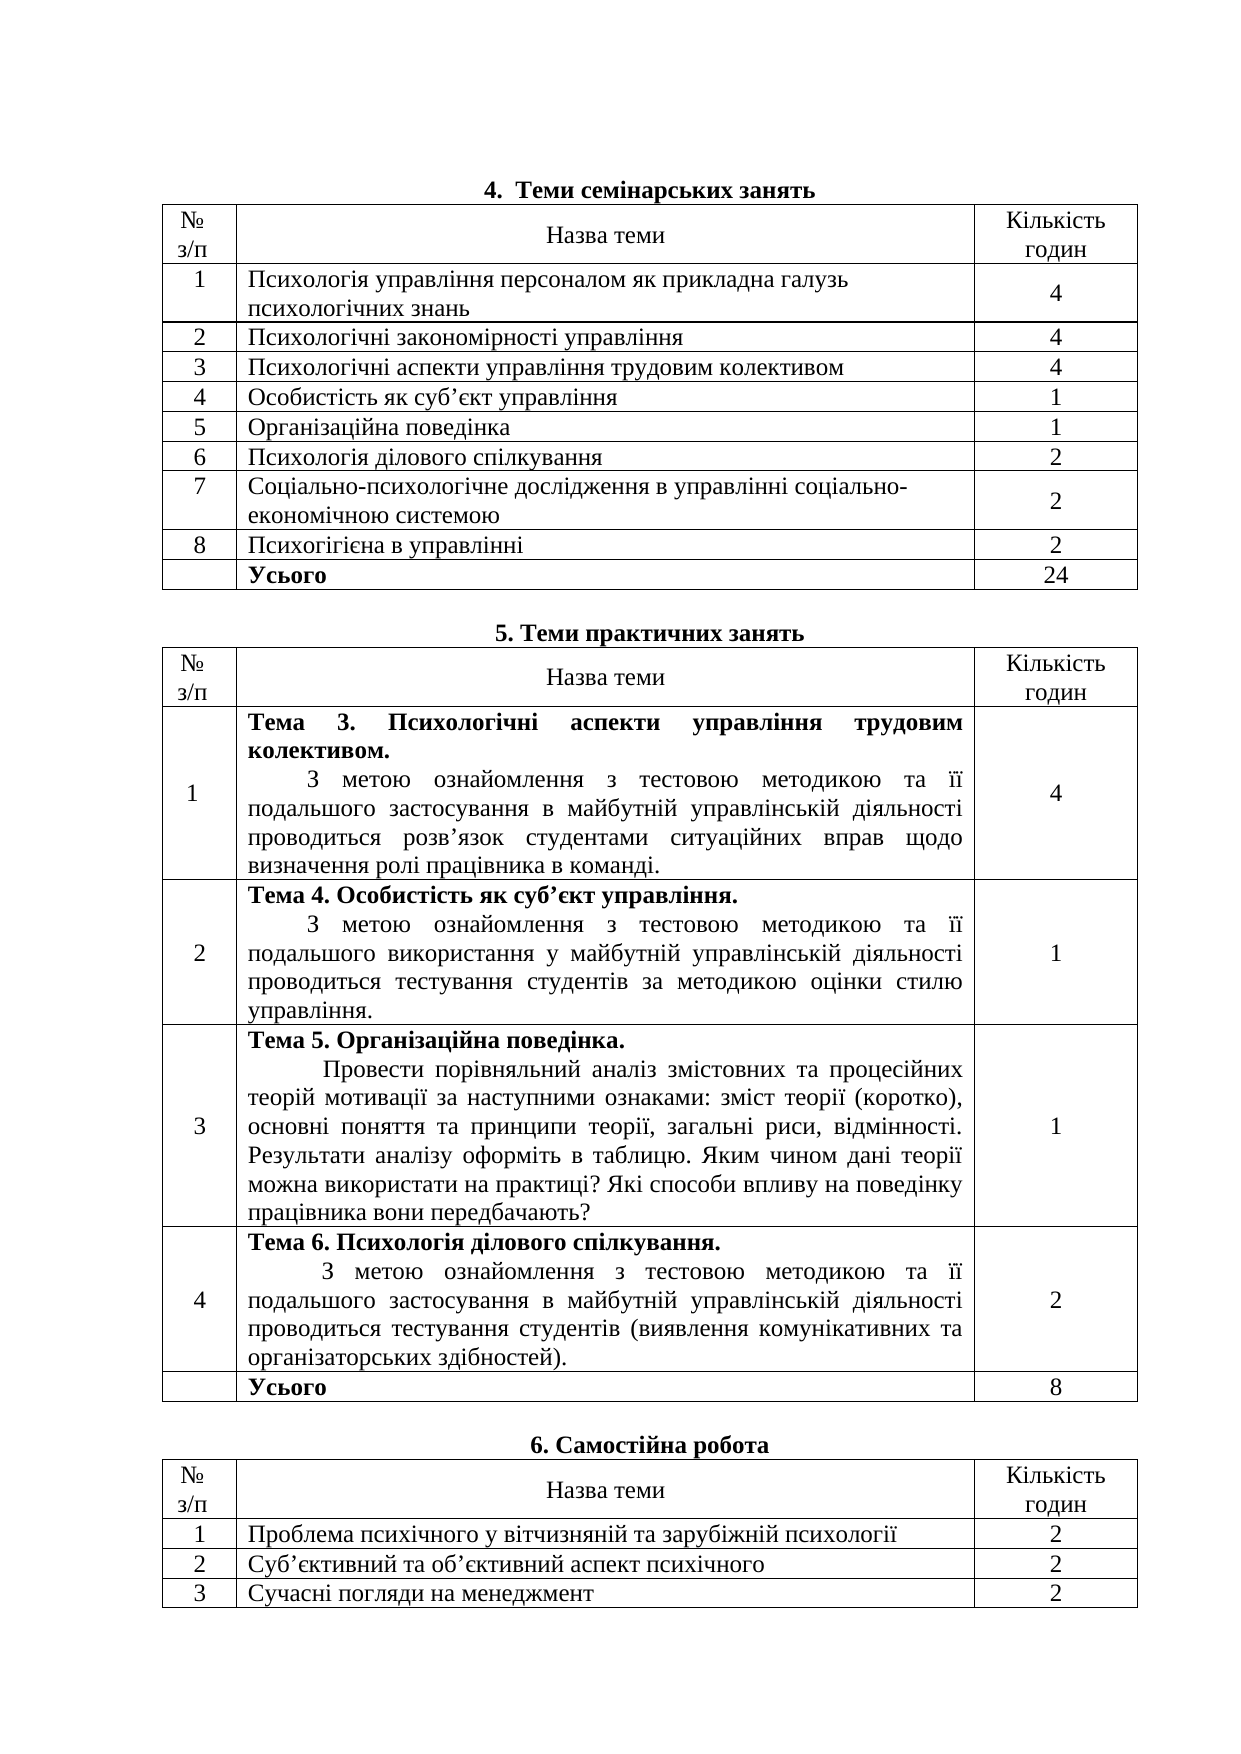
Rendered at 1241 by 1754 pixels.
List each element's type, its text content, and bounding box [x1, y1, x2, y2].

table_cell 3 [163, 1025, 236, 1226]
table_cell 2 [975, 1227, 1137, 1371]
table_cell 4 [975, 352, 1137, 381]
table_cell 3 [163, 1579, 236, 1607]
table_cell 5 [163, 412, 236, 441]
table_cell Психогігієна в управлінні [237, 530, 974, 559]
table_cell Тема 4. Особистість як суб’єкт управління. З метою ознайомлення з тестовою методикою та її подальшого використання у майбутній управлінській діяльності проводиться тестування студентів за методикою оцінки стилю управління. [237, 880, 974, 1024]
text 5. Теми практичних занять [148, 618, 1152, 647]
table_header Назва теми [237, 205, 974, 263]
table_cell [163, 560, 236, 588]
table_cell 2 [975, 1579, 1137, 1607]
table_cell 8 [163, 530, 236, 559]
table_cell 2 [975, 442, 1137, 470]
text 4. Теми семінарських занять [148, 176, 1152, 204]
table_cell Усього [237, 560, 974, 588]
table_cell [163, 1372, 236, 1401]
table_cell Психологічні закономірності управління [237, 323, 974, 351]
text 6. Самостійна робота [148, 1431, 1152, 1459]
table_cell 1 [163, 264, 236, 321]
table_cell 1 [975, 880, 1137, 1024]
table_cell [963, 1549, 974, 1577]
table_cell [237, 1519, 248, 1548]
table_cell Тема 5. Організаційна поведінка. Провести порівняльний аналіз змістовних та процесійних теорій мотивації за наступними ознаками: зміст теорії (коротко), основні поняття та принципи теорії, загальні риси, відмінності. Результати аналізу оформіть в таблицю. Яким чином дані теорії можна використати на практиці? Які способи впливу на поведінку працівника вони передбачають? [237, 1025, 974, 1226]
table_cell 1 [975, 382, 1137, 411]
table_cell 1 [975, 412, 1137, 441]
table_cell Соціально-психологічне дослідження в управлінні соціально-економічною системою [237, 471, 974, 529]
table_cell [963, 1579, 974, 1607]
table_header № з/п [163, 648, 236, 706]
table_cell 4 [975, 264, 1137, 321]
table_cell Тема 3. Психологічні аспекти управління трудовим колективом. З метою ознайомлення з тестовою методикою та її подальшого застосування в майбутній управлінській діяльності проводиться розв’язок студентами ситуаційних вправ щодо визначення ролі працівника в команді. [237, 707, 974, 879]
table_cell 1 [163, 707, 236, 879]
table_cell Психологічні аспекти управління трудовим колективом [237, 352, 974, 381]
table_header № з/п [163, 1460, 236, 1518]
table_cell 4 [163, 382, 236, 411]
table_cell 24 [975, 560, 1137, 588]
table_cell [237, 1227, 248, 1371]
table_cell 8 [975, 1372, 1137, 1401]
table_cell 7 [163, 471, 236, 529]
table_cell Психологія ділового спілкування [237, 442, 974, 470]
table_cell 2 [163, 880, 236, 1024]
table_header Кількість годин [975, 205, 1137, 263]
table_header Кількість годин [975, 648, 1137, 706]
table_cell 6 [163, 442, 236, 470]
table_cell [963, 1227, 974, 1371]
table_cell 1 [975, 1025, 1137, 1226]
table_cell Організаційна поведінка [237, 412, 974, 441]
table_cell 2 [163, 1549, 236, 1577]
table_cell 2 [975, 530, 1137, 559]
table_cell 4 [975, 323, 1137, 351]
table_header Назва теми [237, 648, 974, 706]
table_header № з/п [163, 205, 236, 263]
table_cell 2 [163, 323, 236, 351]
table_cell 4 [163, 1227, 236, 1371]
table_cell 2 [975, 1549, 1137, 1577]
table_header Назва теми [237, 1460, 974, 1518]
table_header Кількість годин [975, 1460, 1137, 1518]
table_cell 1 [163, 1519, 236, 1548]
table_cell 3 [163, 352, 236, 381]
table_cell Психологія управління персоналом як прикладна галузь психологічних знань [237, 264, 974, 321]
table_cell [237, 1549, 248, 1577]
table_cell 4 [975, 707, 1137, 879]
table_cell Особистість як суб’єкт управління [237, 382, 974, 411]
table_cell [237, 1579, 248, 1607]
table_cell 2 [975, 471, 1137, 529]
table_cell 2 [975, 1519, 1137, 1548]
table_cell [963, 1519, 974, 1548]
